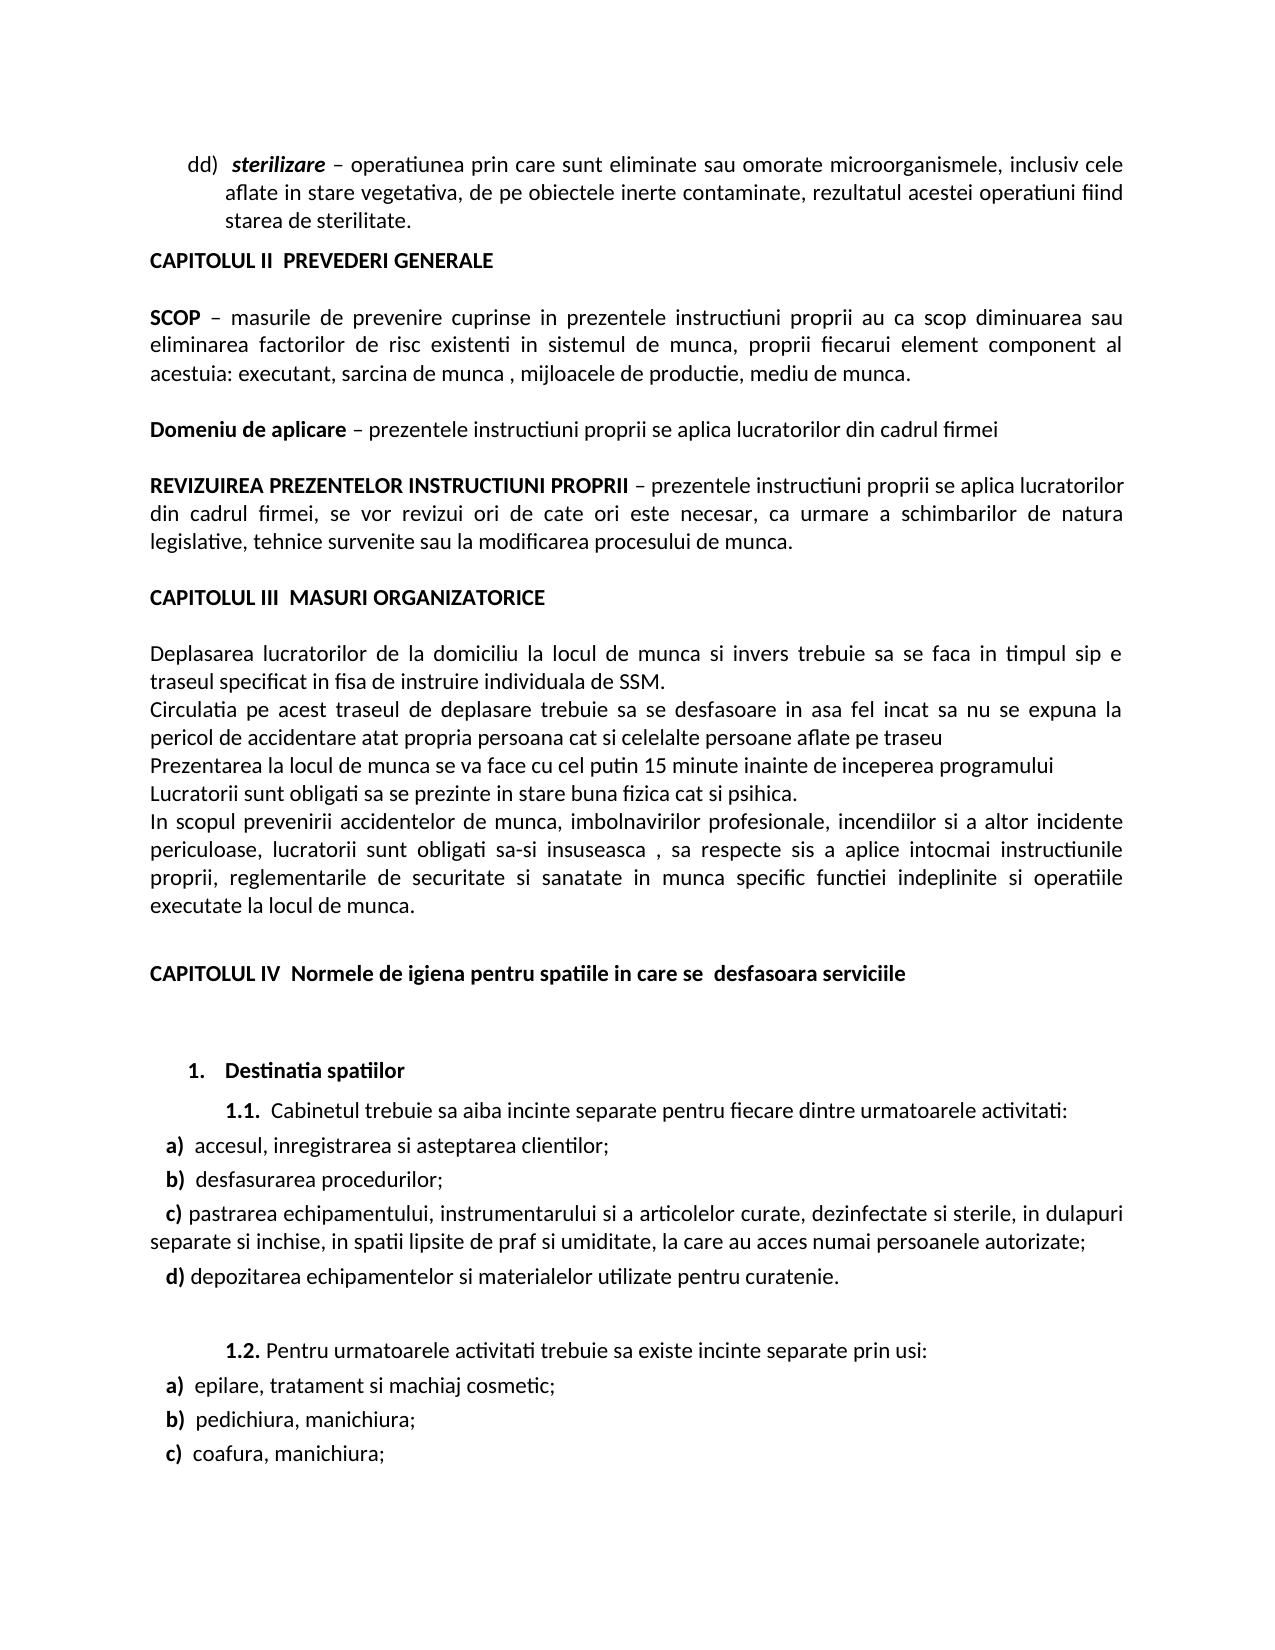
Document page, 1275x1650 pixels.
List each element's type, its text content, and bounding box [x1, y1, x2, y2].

text a) epilare, tratament si machiaj cosmetic; [150, 1371, 1125, 1399]
text c) pastrarea echipamentului, instrumentarului si a articolelor curate, dezinfectate si sterile, in dulapuri separate si inchise, in spatii lipsite de praf si umiditate, la care au acces numai persoanele autorizate; [150, 1199, 1125, 1256]
text Prezentarea la locul de munca se va face cu cel putin 15 minute inainte de inceperea programului [150, 751, 1125, 779]
list Destinatia spatiilor [187, 1056, 1125, 1084]
text d) depozitarea echipamentelor si materialelor utilizate pentru curatenie. [150, 1262, 1125, 1290]
text 1.1. Cabinetul trebuie sa aiba incinte separate pentru fiecare dintre urmatoarele activitati: [150, 1097, 1125, 1125]
list sterilizare – operatiunea prin care sunt eliminate sau omorate microorganismele, inclusiv cele aflate in stare vegetativa, de pe obiectele inerte contaminate, rezultatul acestei operatiuni fiind starea de sterilitate. [187, 150, 1125, 234]
text REVIZUIREA PREZENTELOR INSTRUCTIUNI PROPRII – prezentele instructiuni proprii se aplica lucratorilor din cadrul firmei, se vor revizui ori de cate ori este necesar, ca urmare a schimbarilor de natura legislative, tehnice survenite sau la modificarea procesului de munca. [150, 471, 1125, 555]
text Deplasarea lucratorilor de la domiciliu la locul de munca si invers trebuie sa se faca in timpul sip e traseul specificat in fisa de instruire individuala de SSM. [150, 639, 1125, 695]
text Domeniu de aplicare – prezentele instructiuni proprii se aplica lucratorilor din cadrul firmei [150, 415, 1125, 443]
text Lucratorii sunt obligati sa se prezinte in stare buna fizica cat si psihica. [150, 779, 1125, 807]
text CAPITOLUL IV Normele de igiena pentru spatiile in care se desfasoara serviciile [150, 959, 1125, 988]
text b) desfasurarea procedurilor; [150, 1165, 1125, 1193]
text CAPITOLUL III MASURI ORGANIZATORICE [150, 583, 1125, 611]
text a) accesul, inregistrarea si asteptarea clientilor; [150, 1131, 1125, 1159]
text c) coafura, manichiura; [150, 1439, 1125, 1467]
text Circulatia pe acest traseul de deplasare trebuie sa se desfasoare in asa fel incat sa nu se expuna la pericol de accidentare atat propria persoana cat si celelalte persoane aflate pe traseu [150, 695, 1125, 751]
text In scopul prevenirii accidentelor de munca, imbolnavirilor profesionale, incendiilor si a altor incidente periculoase, lucratorii sunt obligati sa-si insuseasca , sa respecte sis a aplice intocmai instructiunile proprii, reglementarile de securitate si sanatate in munca specific functiei indeplinite si operatiile executate la locul de munca. [150, 807, 1125, 919]
text b) pedichiura, manichiura; [150, 1405, 1125, 1433]
text CAPITOLUL II PREVEDERI GENERALE [150, 247, 1125, 274]
text 1.2. Pentru urmatoarele activitati trebuie sa existe incinte separate prin usi: [150, 1337, 1125, 1364]
text SCOP – masurile de prevenire cuprinse in prezentele instructiuni proprii au ca scop diminuarea sau eliminarea factorilor de risc existenti in sistemul de munca, proprii fiecarui element component al acestuia: executant, sarcina de munca , mijloacele de productie, mediu de munca. [150, 303, 1125, 387]
